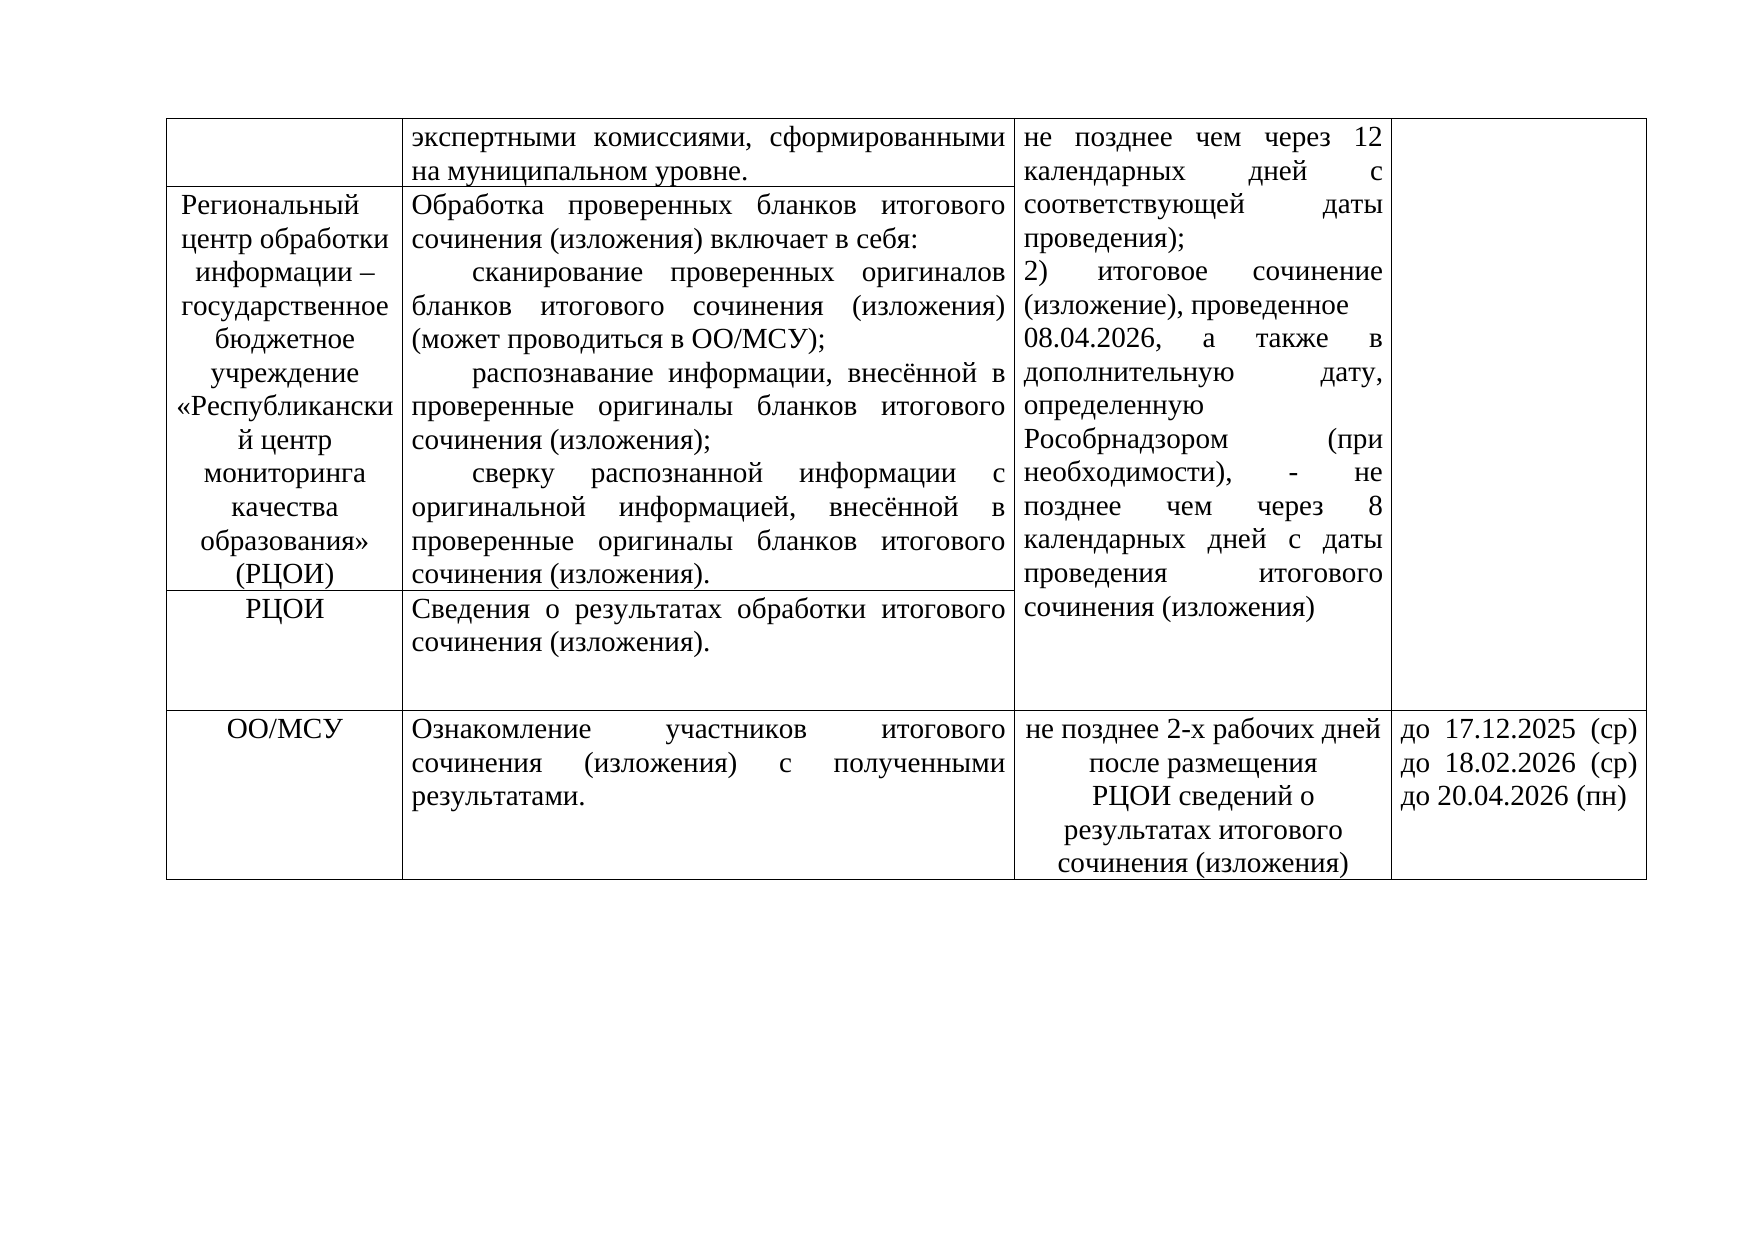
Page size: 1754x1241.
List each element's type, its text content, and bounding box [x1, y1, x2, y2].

table_cell РЦОИ [167, 591, 402, 710]
table_cell не позднее 2-х рабочих дней после размещения РЦОИ сведений о результатах итогового сочинения (изложения) [1015, 711, 1391, 879]
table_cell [1015, 119, 1391, 710]
table_cell до 17.12.2025 (ср) до 18.02.2026 (ср) до 20.04.2026 (пн) [1392, 711, 1646, 879]
table_cell Ознакомление участников итогового сочинения (изложения) с полученными результатами. [403, 711, 1014, 879]
table_cell Региональный центр обработки информации – государственное бюджетное учреждение «Республиканский центр мониторинга качества образования» (РЦОИ) [167, 187, 402, 590]
table_cell ОО/МСУ [167, 711, 402, 879]
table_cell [403, 119, 1014, 186]
table_cell Обработка проверенных бланков итогового сочинения (изложения) включает в себя: сканирование проверенных оригиналов бланков итогового сочинения (изложения) (может проводиться в ОО/МСУ); распознавание информации, внесённой в проверенные оригиналы бланков итогового сочинения (изложения); сверку распознанной информации с оригинальной информацией, внесённой в проверенные оригиналы бланков итогового сочинения (изложения). [403, 187, 1014, 590]
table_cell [1392, 119, 1646, 710]
table_cell Сведения о результатах обработки итогового сочинения (изложения). [403, 591, 1014, 710]
